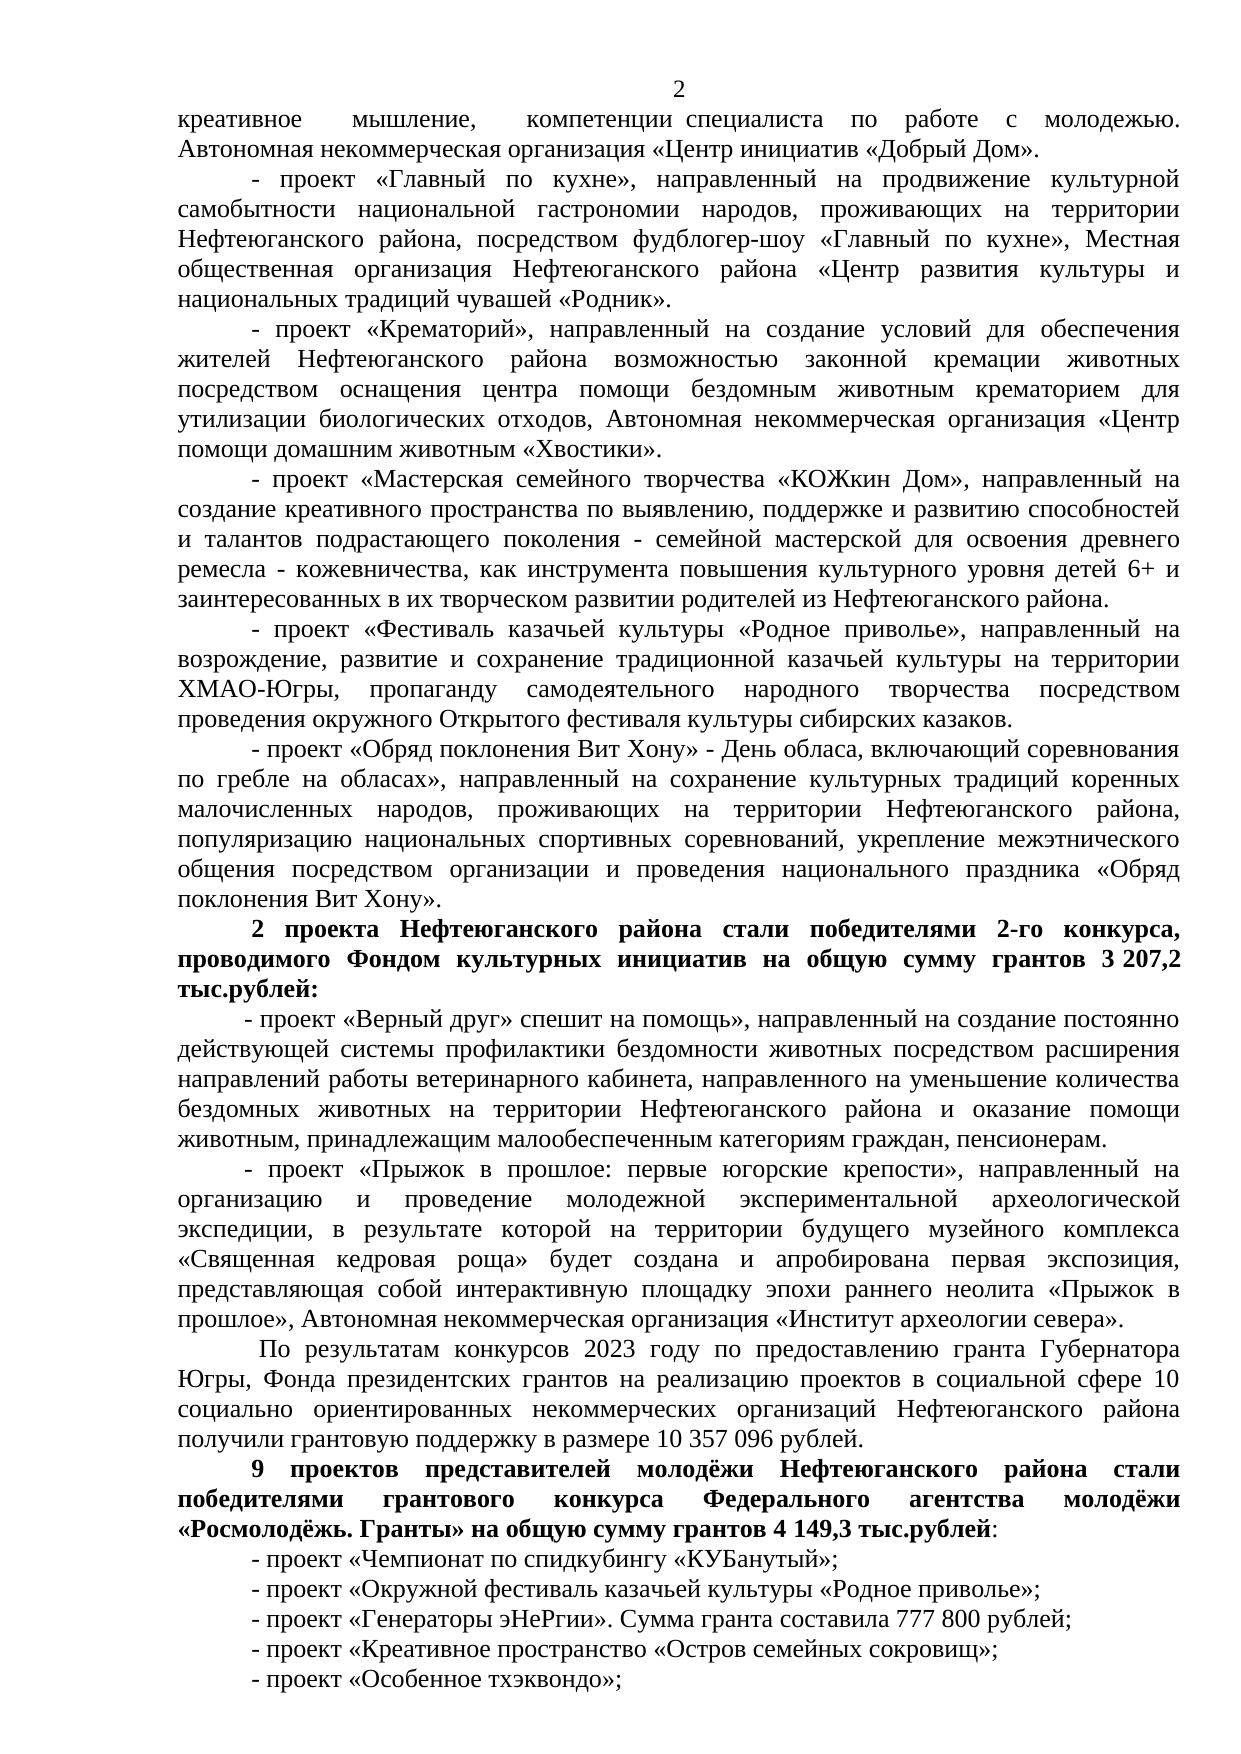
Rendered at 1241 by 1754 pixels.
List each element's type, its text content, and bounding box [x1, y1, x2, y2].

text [177, 103, 1181, 163]
text - проект «Мастерская семейного творчества «КОЖкин Дом», направленный на создание креативного пространства по выявлению, поддержке и развитию способностей и талантов подрастающего поколения - семейной мастерской для освоения древнего ремесла - кожевничества, как инструмента повышения культурного уровня детей 6+ и заинтересованных в их творческом развитии родителей из Нефтеюганского района. [177, 463, 1181, 613]
text 9 проектов представителей молодёжи Нефтеюганского района стали победителями грантового конкурса Федерального агентства молодёжи «Росмолодёжь. Гранты» на общую сумму грантов 4 149,3 тыс.рублей: [177, 1453, 1181, 1543]
text 2 проекта Нефтеюганского района стали победителями 2-го конкурса, проводимого Фондом культурных инициатив на общую сумму грантов 3 207,2 тыс.рублей: [177, 913, 1181, 1003]
text - проект «Главный по кухне», направленный на продвижение культурной самобытности национальной гастрономии народов, проживающих на территории Нефтеюганского района, посредством фудблогер-шоу «Главный по кухне», Местная общественная организация Нефтеюганского района «Центр развития культуры и национальных традиций чувашей «Родник». [177, 163, 1181, 313]
text - проект «Креативное пространство «Остров семейных сокровищ»; [177, 1633, 1154, 1663]
text - проект «Чемпионат по спидкубингу «КУБанутый»; [177, 1543, 1154, 1573]
text - проект «Верный друг» спешит на помощь», направленный на создание постоянно действующей системы профилактики бездомности животных посредством расширения направлений работы ветеринарного кабинета, направленного на уменьшение количества бездомных животных на территории Нефтеюганского района и оказание помощи животным, принадлежащим малообеспеченным категориям граждан, пенсионерам. [177, 1003, 1181, 1153]
text - проект «Крематорий», направленный на создание условий для обеспечения жителей Нефтеюганского района возможностью законной кремации животных посредством оснащения центра помощи бездомным животным крематорием для утилизации биологических отходов, Автономная некоммерческая организация «Центр помощи домашним животным «Хвостики». [177, 313, 1181, 463]
text - проект «Фестиваль казачьей культуры «Родное приволье», направленный на возрождение, развитие и сохранение традиционной казачьей культуры на территории ХМАО-Югры, пропаганду самодеятельного народного творчества посредством проведения окружного Открытого фестиваля культуры сибирских казаков. [177, 613, 1181, 733]
text - проект «Обряд поклонения Вит Хону» - День обласа, включающий соревнования по гребле на обласах», направленный на сохранение культурных традиций коренных малочисленных народов, проживающих на территории Нефтеюганского района, популяризацию национальных спортивных соревнований, укрепление межэтнического общения посредством организации и проведения национального праздника «Обряд поклонения Вит Хону». [177, 733, 1181, 913]
text - проект «Окружной фестиваль казачьей культуры «Родное приволье»; [177, 1573, 1154, 1603]
text - проект «Особенное тхэквондо»; [177, 1663, 1154, 1693]
text По результатам конкурсов 2023 году по предоставлению гранта Губернатора Югры, Фонда президентских грантов на реализацию проектов в социальной сфере 10 социально ориентированных некоммерческих организаций Нефтеюганского района получили грантовую поддержку в размере 10 357 096 рублей. [177, 1333, 1181, 1453]
text - проект «Генераторы эНеРгии». Сумма гранта составила 777 800 рублей; [177, 1603, 1154, 1633]
text - проект «Прыжок в прошлое: первые югорские крепости», направленный на организацию и проведение молодежной экспериментальной археологической экспедиции, в результате которой на территории будущего музейного комплекса «Священная кедровая роща» будет создана и апробирована первая экспозиция, представляющая собой интерактивную площадку эпохи раннего неолита «Прыжок в прошлое», Автономная некоммерческая организация «Институт археологии севера». [177, 1153, 1181, 1333]
